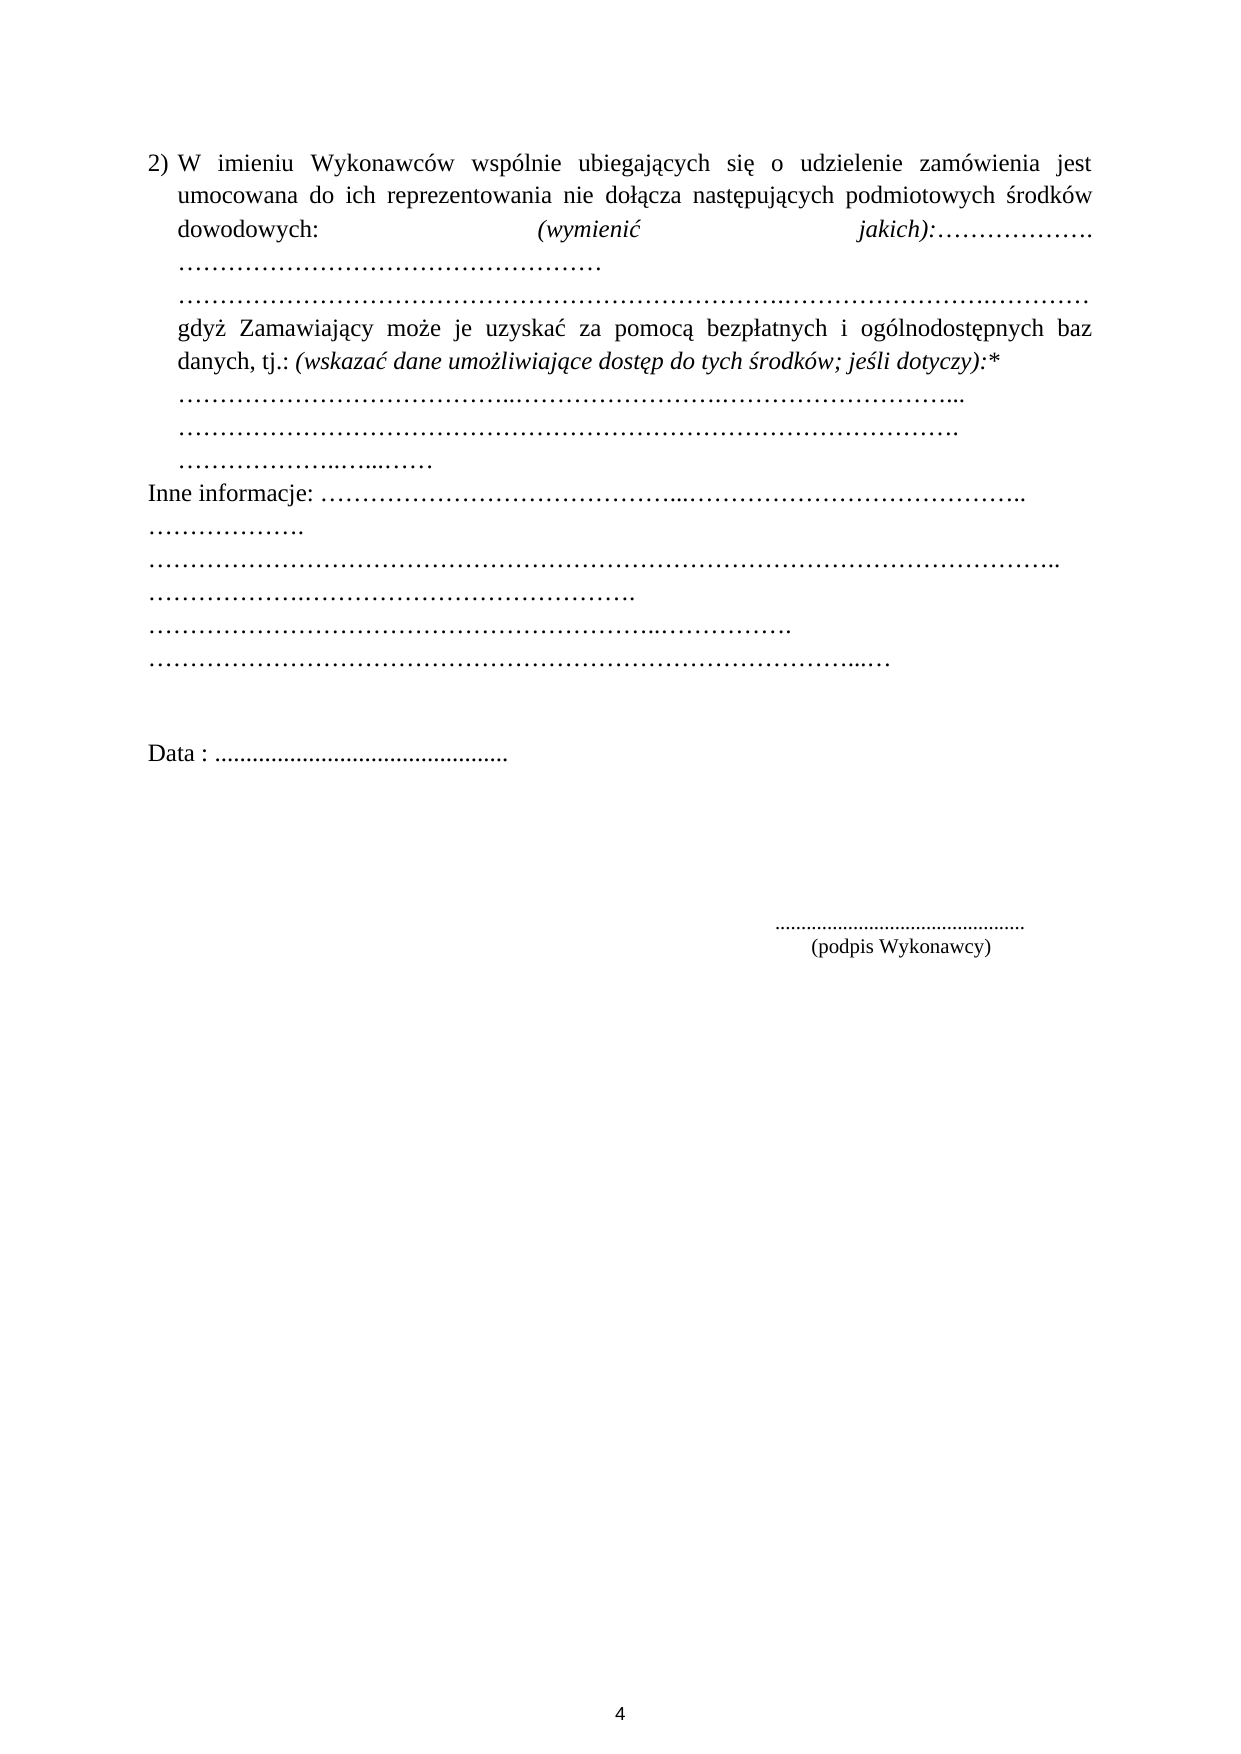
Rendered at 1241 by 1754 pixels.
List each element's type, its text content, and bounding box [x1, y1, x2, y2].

text Data : ............................................... [148, 738, 1093, 766]
list W imieniu Wykonawców wspólnie ubiegających się o udzielenie zamówienia jest umocowana do ich reprezentowania nie dołącza następujących podmiotowych środków dowodowych: (wymienić jakich):……………….…………………………………………… [148, 148, 1093, 275]
text …………………………………..…………………….………………………...………………………………………………………………………………….………………..…...…… [177, 379, 1093, 473]
text ……………………………………………………………….…………………….………… [177, 280, 1093, 308]
text Inne informacje: ……………………………………...…………………………………..……………….………………………………………………………………………………………………..……………….………………………………….……………………………………………………..…………….…………………………………………………………………………...… [148, 478, 1093, 672]
text ................................................ [738, 910, 1093, 934]
text (podpis Wykonawcy) [738, 934, 1093, 958]
